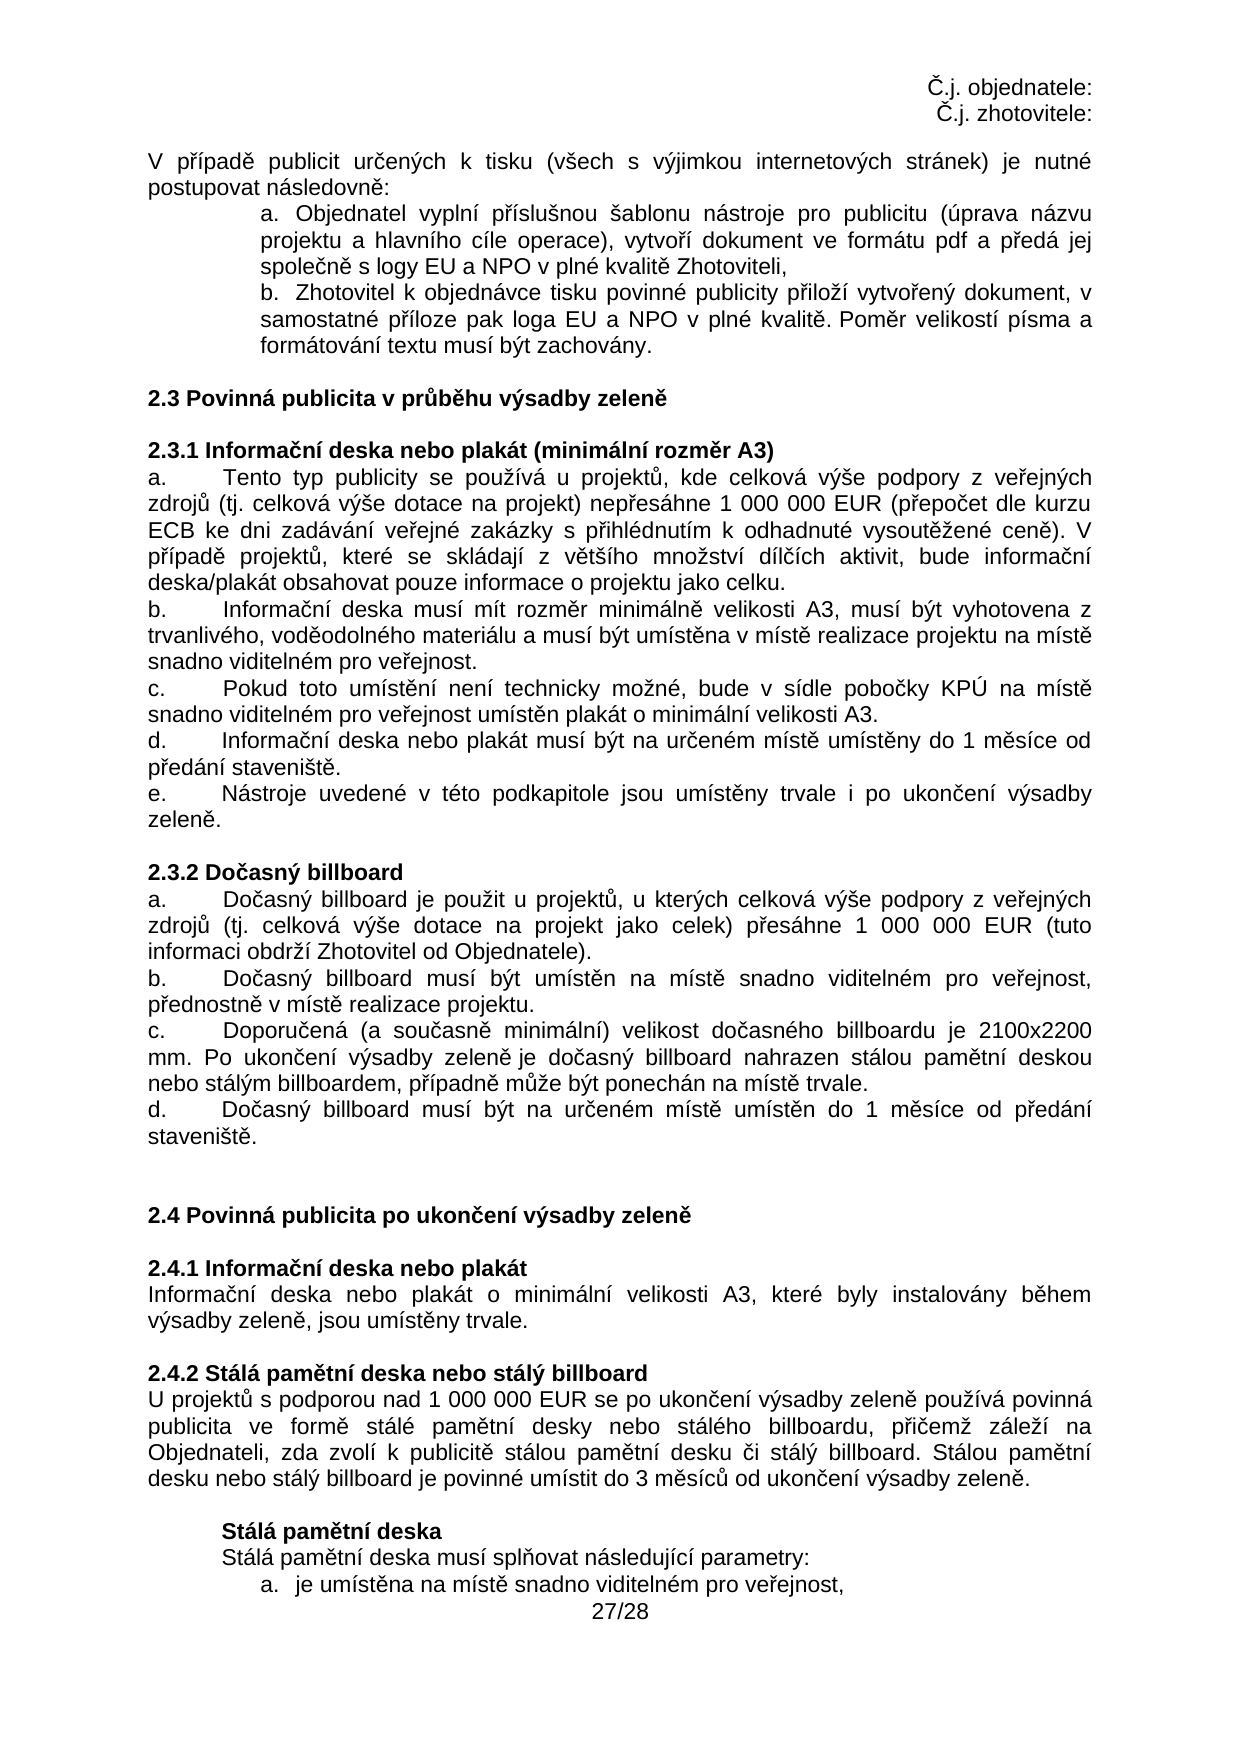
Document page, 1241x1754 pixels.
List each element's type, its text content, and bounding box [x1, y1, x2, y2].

list je umístěna na místě snadno viditelném pro veřejnost, [260, 1571, 1093, 1597]
list Objednatel vyplní příslušnou šablonu nástroje pro publicitu (úprava názvu projektu a hlavního cíle operace), vytvoří dokument ve formátu pdf a předá jej společně s logy EU a NPO v plné kvalitě Zhotoviteli, [260, 200, 1093, 279]
list Zhotovitel k objednávce tisku povinné publicity přiloží vytvořený dokument, v samostatné příloze pak loga EU a NPO v plné kvalitě. Poměr velikostí písma a formátování textu musí být zachovány. [260, 279, 1093, 358]
text 2.4 Povinná publicita po ukončení výsadby zeleně [148, 1202, 1093, 1228]
text Stálá pamětní deska [148, 1518, 1093, 1544]
text 2.3 Povinná publicita v průběhu výsadby zeleně [148, 385, 1093, 411]
text d. Dočasný billboard musí být na určeném místě umístěn do 1 měsíce od předání staveniště. [148, 1096, 1093, 1149]
text U projektů s podporou nad 1 000 000 EUR se po ukončení výsadby zeleně používá povinná publicita ve formě stálé pamětní desky nebo stálého billboardu, přičemž záleží na Objednateli, zda zvolí k publicitě stálou pamětní desku či stálý billboard. Stálou pamětní desku nebo stálý billboard je povinné umístit do 3 měsíců od ukončení výsadby zeleně. [148, 1386, 1093, 1492]
list Tento typ publicity se používá u projektů, kde celková výše podpory z veřejných zdrojů (tj. celková výše dotace na projekt) nepřesáhne 1 000 000 EUR (přepočet dle kurzu ECB ke dni zadávání veřejné zakázky s přihlédnutím k odhadnuté vysoutěžené ceně). V případě projektů, které se skládají z většího množství dílčích aktivit, bude informační deska/plakát obsahovat pouze informace o projektu jako celku. [148, 464, 1093, 596]
text d. Informační deska nebo plakát musí být na určeném místě umístěny do 1 měsíce od předání staveniště. [148, 727, 1093, 780]
text Informační deska nebo plakát o minimální velikosti A3, které byly instalovány během výsadby zeleně, jsou umístěny trvale. [148, 1281, 1093, 1333]
list Informační deska musí mít rozměr minimálně velikosti A3, musí být vyhotovena z trvanlivého, voděodolného materiálu a musí být umístěna v místě realizace projektu na místě snadno viditelném pro veřejnost. [148, 596, 1093, 675]
text 2.4.2 Stálá pamětní deska nebo stálý billboard [148, 1360, 1093, 1386]
text 2.4.1 Informační deska nebo plakát [148, 1254, 1093, 1281]
list Pokud toto umístění není technicky možné, bude v sídle pobočky KPÚ na místě snadno viditelném pro veřejnost umístěn plakát o minimální velikosti A3. [148, 675, 1093, 727]
text e. Nástroje uvedené v této podkapitole jsou umístěny trvale i po ukončení výsadby zeleně. [148, 780, 1093, 833]
list Doporučená (a současně minimální) velikost dočasného billboardu je 2100x2200 mm. Po ukončení výsadby zeleně je dočasný billboard nahrazen stálou pamětní deskou nebo stálým billboardem, případně může být ponechán na místě trvale. [148, 1017, 1093, 1096]
text 2.3.2 Dočasný billboard [148, 859, 1093, 886]
text 2.3.1 Informační deska nebo plakát (minimální rozměr A3) [148, 437, 1093, 464]
list Dočasný billboard je použit u projektů, u kterých celková výše podpory z veřejných zdrojů (tj. celková výše dotace na projekt jako celek) přesáhne 1 000 000 EUR (tuto informaci obdrží Zhotovitel od Objednatele). [148, 886, 1093, 964]
text V případě publicit určených k tisku (všech s výjimkou internetových stránek) je nutné postupovat následovně: [148, 148, 1093, 200]
list Dočasný billboard musí být umístěn na místě snadno viditelném pro veřejnost, přednostně v místě realizace projektu. [148, 964, 1093, 1017]
text Stálá pamětní deska musí splňovat následující parametry: [148, 1544, 1093, 1571]
